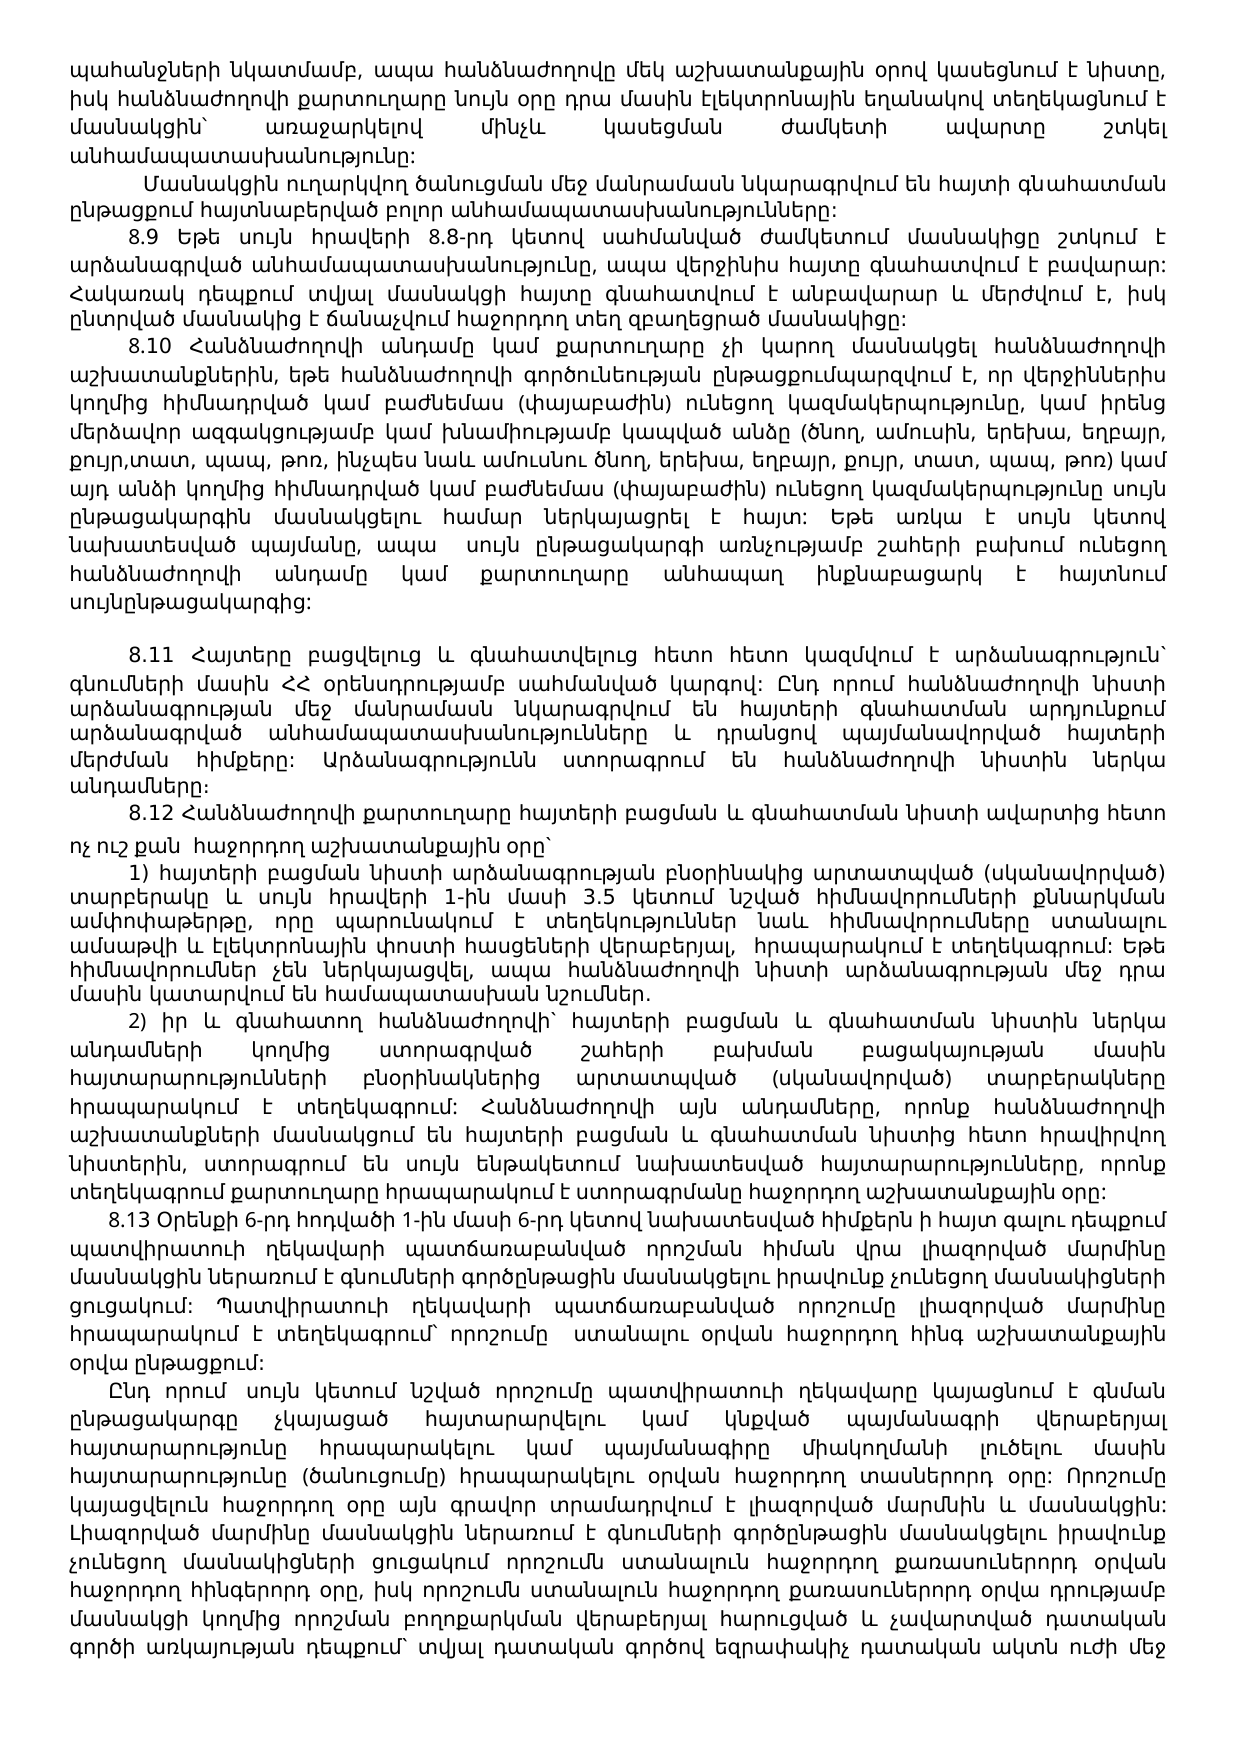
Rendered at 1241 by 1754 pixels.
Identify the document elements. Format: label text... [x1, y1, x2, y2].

text 2) իր և գնահատող հանձնաժողովի` հայտերի բացման և գնահատման նիստին ներկա անդամների կողմից ստորագրված շահերի բախման բացակայության մասին հայտարարությունների բնօրինակներից արտատպված (սկանավորված) տարբերակները հրապարակում է տեղեկագրում: Հանձնաժողովի այն անդամները, որոնք հանձնաժողովի աշխատանքների մասնակցում են հայտերի բացման և գնահատման նիստից հետո հրավիրվող նիստերին, ստորագրում են սույն ենթակետում նախատեսված հայտարարությունները, որոնք տեղեկագրում քարտուղարը հրապարակում է ստորագրմանը հաջորդող աշխատանքային օրը: [69, 1006, 1167, 1206]
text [69, 56, 1167, 169]
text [69, 1376, 1167, 1661]
text 8.9 Եթե սույն հրավերի 8.8-րդ կետով սահմանված ժամկետում մասնակիցը շտկում է արձանագրված անհամապատասխանությունը, ապա վերջինիս հայտը գնահատվում է բավարար: Հակառակ դեպքում տվյալ մասնակցի հայտը գնահատվում է անբավարար և մերժվում է, իսկ ընտրված մասնակից է ճանաչվում հաջորդող տեղ զբաղեցրած մասնակիցը: [69, 222, 1167, 332]
text Մասնակցին ուղարկվող ծանուցման մեջ մանրամասն նկարագրվում են հայտի գնահատման ընթացքում հայտնաբերված բոլոր անհամապատասխանությունները: [69, 169, 1167, 222]
text 8.12 Հանձնաժողովի քարտուղարը հայտերի բացման և գնահատման նիստի ավարտից հետո ոչ ուշ քան հաջորդող աշխատանքային օրը` [69, 798, 1167, 861]
text 8.10 Հանձնաժողովի անդամը կամ քարտուղարը չի կարող մասնակցել հանձնաժողովի աշխատանքներին, եթե հանձնաժողովի գործունեության ընթացքումպարզվում է, որ վերջիններիս կողմից հիմնադրված կամ բաժնեմաս (փայաբաժին) ունեցող կազմակերպությունը, կամ իրենց մերձավոր ազգակցությամբ կամ խնամիությամբ կապված անձը (ծնող, ամուսին, երեխա, եղբայր, քույր,տատ, պապ, թոռ, ինչպես նաև ամուսնու ծնող, երեխա, եղբայր, քույր, տատ, պապ, թոռ) կամ այդ անձի կողմից հիմնադրված կամ բաժնեմաս (փայաբաժին) ունեցող կազմակերպությունը սույն ընթացակարգին մասնակցելու համար ներկայացրել է հայտ: Եթե առկա է սույն կետով նախատեսված պայմանը, ապա սույն ընթացակարգի առնչությամբ շահերի բախում ունեցող հանձնաժողովի անդամը կամ քարտուղարը անհապաղ ինքնաբացարկ է հայտնում սույնընթացակարգից: [69, 332, 1167, 616]
text 1) հայտերի բացման նիստի արձանագրության բնօրինակից արտատպված (սկանավորված) տարբերակը և սույն հրավերի 1-ին մասի 3.5 կետում նշված հիմնավորումների քննարկման ամփոփաթերթը, որը պարունակում է տեղեկություններ նաև հիմնավորումները ստանալու ամսաթվի և էլեկտրոնային փոստի հասցեների վերաբերյալ, հրապարակում է տեղեկագրում: Եթե հիմնավորումներ չեն ներկայացվել, ապա հանձնաժողովի նիստի արձանագրության մեջ դրա մասին կատարվում են համապատասխան նշումներ. [69, 861, 1167, 1006]
text 8.13 Օրենքի 6-րդ հոդվածի 1-ին մասի 6-րդ կետով նախատեսված հիմքերն ի հայտ գալու դեպքում պատվիրատուի ղեկավարի պատճառաբանված որոշման հիման վրա լիազորված մարմինը մասնակցին ներառում է գնումների գործընթացին մասնակցելու իրավունք չունեցող մասնակիցների ցուցակում: Պատվիրատուի ղեկավարի պատճառաբանված որոշումը լիազորված մարմինը հրապարակում է տեղեկագրում՝ որոշումը ստանալու օրվան հաջորդող հինգ աշխատանքային օրվա ընթացքում: [69, 1206, 1167, 1376]
text 8.11 Հայտերը բացվելուց և գնահատվելուց հետո հետո կազմվում է արձանագրություն` գնումների մասին ՀՀ օրենսդրությամբ սահմանված կարգով: Ընդ որում հանձնաժողովի նիստի արձանագրության մեջ մանրամասն նկարագրվում են հայտերի գնահատման արդյունքում արձանագրված անհամապատասխանությունները և դրանցով պայմանավորված հայտերի մերժման հիմքերը: Արձանագրությունն ստորագրում են հանձնաժողովի նիստին ներկա անդամները։ [69, 640, 1167, 798]
